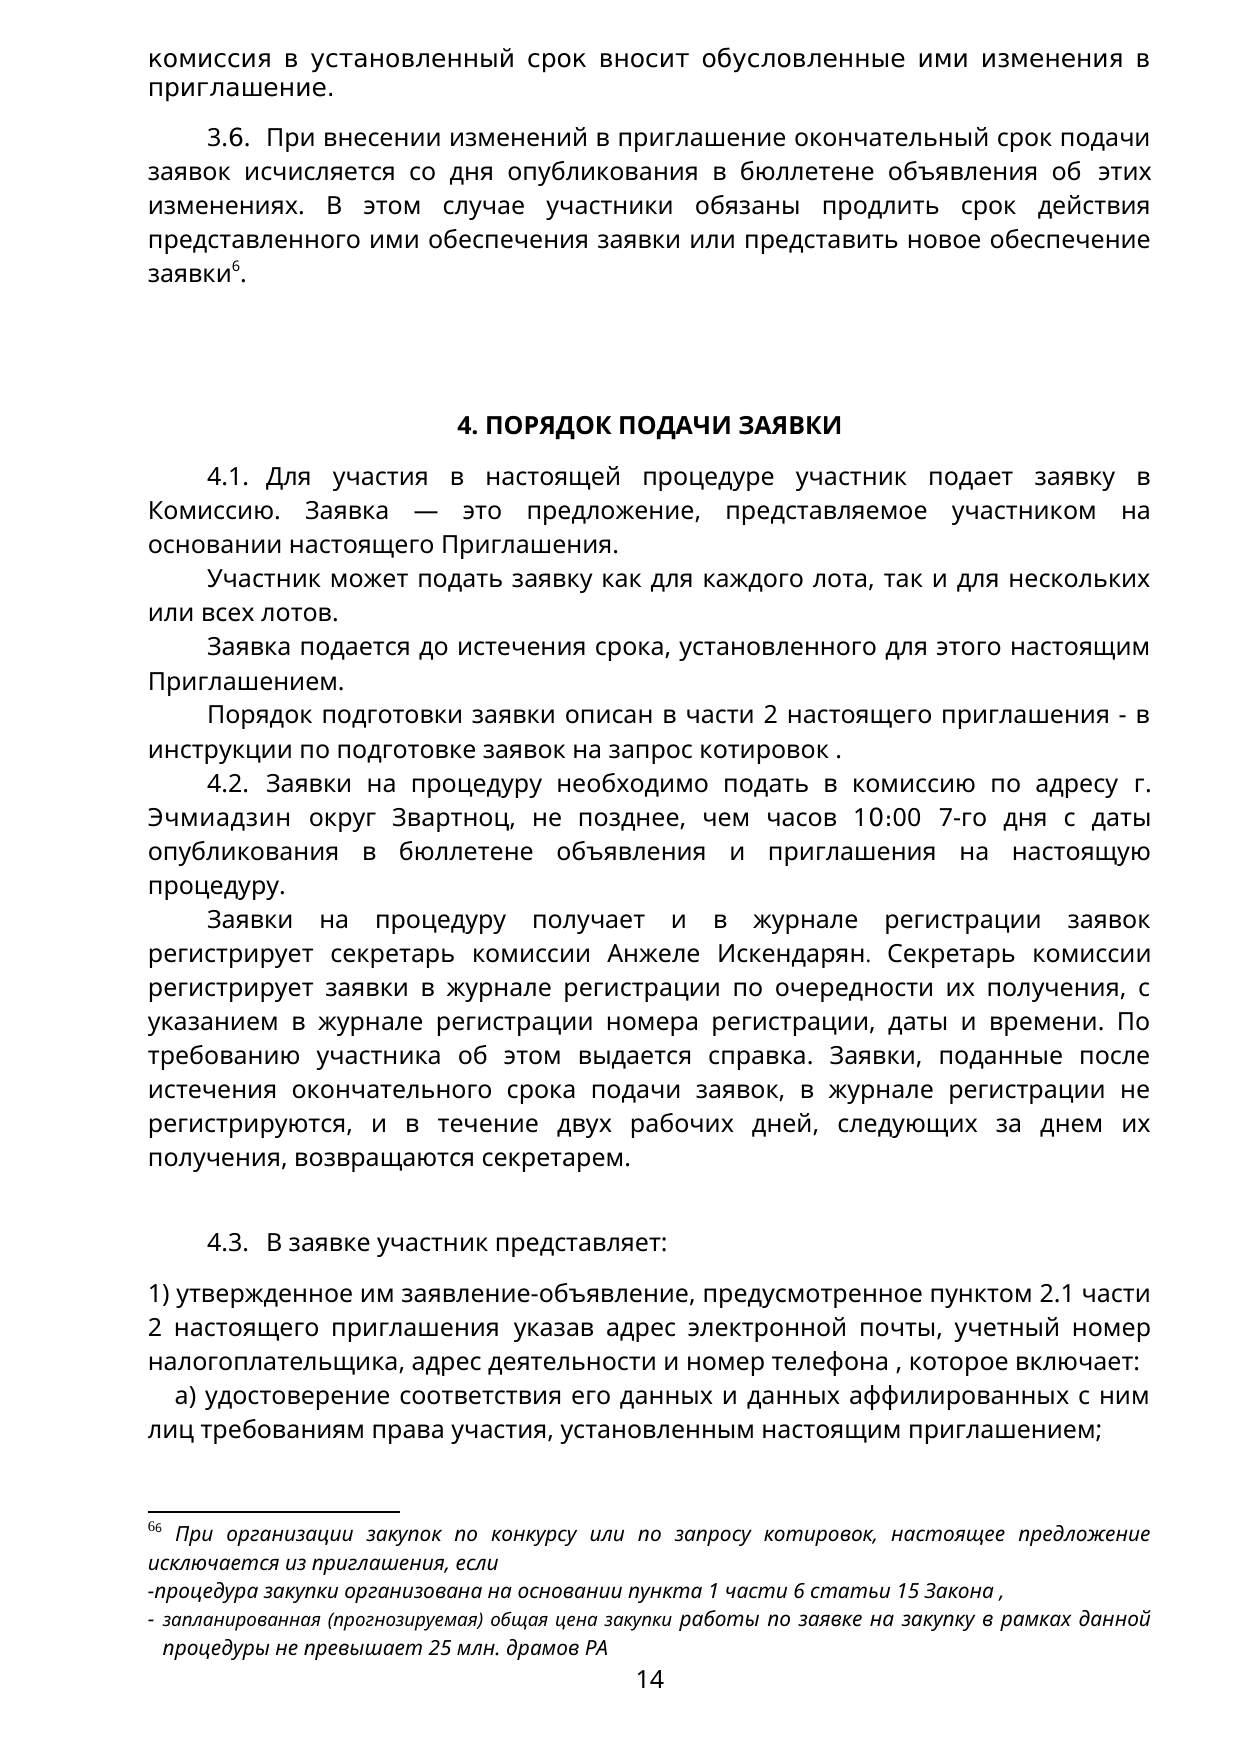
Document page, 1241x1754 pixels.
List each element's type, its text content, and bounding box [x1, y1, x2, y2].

text 3.6. При внесении изменений в приглашение окончательный срок подачи заявок исчисляется со дня опубликования в бюллетене объявления об этих изменениях. В этом случае участники обязаны продлить срок действия представленного ими обеспечения заявки или представить новое обеспечение заявки6. [148, 119, 1152, 290]
text Заявка подается до истечения срока, установленного для этого настоящим Приглашением. [148, 629, 1152, 697]
text Участник может подать заявку как для каждого лота, так и для нескольких или всех лотов. [148, 561, 1152, 629]
text а) удостоверение соответствия его данных и данных аффилированных с ним лиц требованиям права участия, установленным настоящим приглашением; [148, 1378, 1152, 1446]
text 4.2. Заявки на процедуру необходимо подать в комиссию по адресу г. Эчмиадзин округ Звартноц, не позднее, чем часов 10։00 7-го дня с даты опубликования в бюллетене объявления и приглашения на настоящую процедуру. [148, 765, 1152, 902]
text Порядок подготовки заявки описан в части 2 настоящего приглашения - в инструкции по подготовке заявок на запрос котировок . [148, 697, 1152, 765]
text 3.5 Каждое лицо без указания имени, до истечения срока, установленного для внесения изменений в приглашение, имеет право по электронной почте представить секретарю оценочной комиссии обоснования по характеристикам предмета закупки установленным приглашением с точки зрения предусмотренных Законом требований обеспечения конкуренции и исключения дискриминации. В случае признания представленных обоснований приемлемыми оценочная комиссия в установленный срок вносит обусловленные ими изменения в приглашение. [148, 44, 1152, 103]
text 4.1. Для участия в настоящей процедуре участник подает заявку в Комиссию. Заявка — это предложение, представляемое участником на основании настоящего Приглашения. [148, 459, 1152, 561]
text 4.3. В заявке участник представляет: [148, 1225, 1152, 1259]
text 4. ПОРЯДОК ПОДАЧИ ЗАЯВКИ [148, 408, 1152, 442]
text Заявки на процедуру получает и в журнале регистрации заявок регистрирует секретарь комиссии Анжеле Искендарян. Секретарь комиссии регистрирует заявки в журнале регистрации по очередности их получения, с указанием в журнале регистрации номера регистрации, даты и времени. По требованию участника об этом выдается справка. Заявки, поданные после истечения окончательного срока подачи заявок, в журнале регистрации не регистрируются, и в течение двух рабочих дней, следующих за днем их получения, возвращаются секретарем. [148, 902, 1152, 1174]
text 1) утвержденное им заявление-объявление, предусмотренное пунктом 2.1 части 2 настоящего приглашения указав адрес электронной почты, учетный номер налогоплательщика, адрес деятельности и номер телефона , которое включает: [148, 1276, 1152, 1378]
